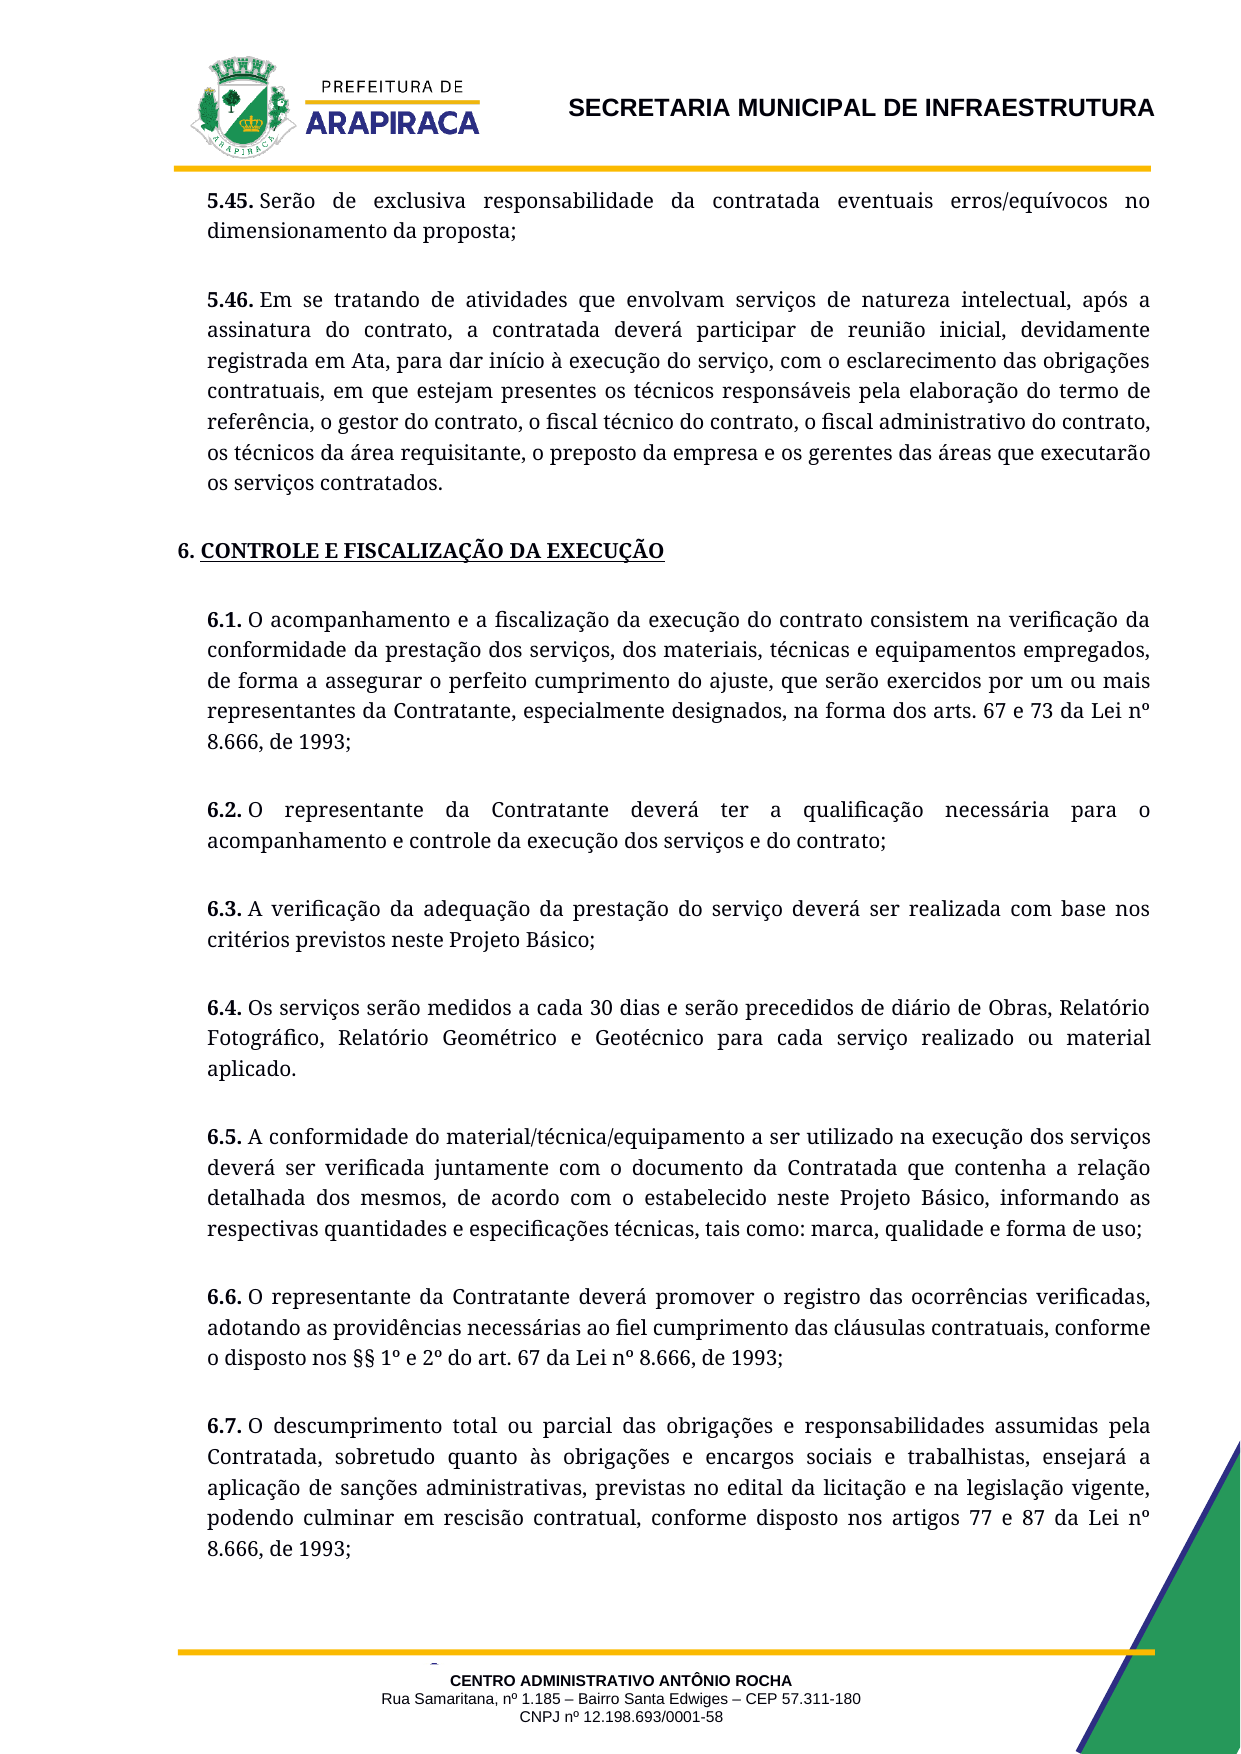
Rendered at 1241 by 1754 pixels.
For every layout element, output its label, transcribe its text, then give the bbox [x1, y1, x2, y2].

list O acompanhamento e a fiscalização da execução do contrato consistem na verificação da conformidade da prestação dos serviços, dos materiais, técnicas e equipamentos empregados, de forma a assegurar o perfeito cumprimento do ajuste, que serão exercidos por um ou mais representantes da Contratante, especialmente designados, na forma dos arts. 67 e 73 da Lei nº 8.666, de 1993; [207, 605, 1152, 756]
list CONTROLE E FISCALIZAÇÃO DA EXECUÇÃO [177, 537, 1152, 565]
picture [188, 54, 484, 162]
list O representante da Contratante deverá ter a qualificação necessária para o acompanhamento e controle da execução dos serviços e do contrato; [207, 795, 1152, 854]
list A verificação da adequação da prestação do serviço deverá ser realizada com base nos critérios previstos neste Projeto Básico; [207, 894, 1152, 953]
list O descumprimento total ou parcial das obrigações e responsabilidades assumidas pela Contratada, sobretudo quanto às obrigações e encargos sociais e trabalhistas, ensejará a aplicação de sanções administrativas, previstas no edital da licitação e na legislação vigente, podendo culminar em rescisão contratual, conforme disposto nos artigos 77 e 87 da Lei nº 8.666, de 1993; [207, 1412, 1152, 1562]
list Serão de exclusiva responsabilidade da contratada eventuais erros/equívocos no dimensionamento da proposta; [207, 186, 1152, 245]
list A conformidade do material/técnica/equipamento a ser utilizado na execução dos serviços deverá ser verificada juntamente com o documento da Contratada que contenha a relação detalhada dos mesmos, de acordo com o estabelecido neste Projeto Básico, informando as respectivas quantidades e especificações técnicas, tais como: marca, qualidade e forma de uso; [207, 1122, 1152, 1242]
list Em se tratando de atividades que envolvam serviços de natureza intelectual, após a assinatura do contrato, a contratada deverá participar de reunião inicial, devidamente registrada em Ata, para dar início à execução do serviço, com o esclarecimento das obrigações contratuais, em que estejam presentes os técnicos responsáveis pela elaboração do termo de referência, o gestor do contrato, o fiscal técnico do contrato, o fiscal administrativo do contrato, os técnicos da área requisitante, o preposto da empresa e os gerentes das áreas que executarão os serviços contratados. [207, 285, 1152, 497]
list O representante da Contratante deverá promover o registro das ocorrências verificadas, adotando as providências necessárias ao fiel cumprimento das cláusulas contratuais, conforme o disposto nos §§ 1º e 2º do art. 67 da Lei nº 8.666, de 1993; [207, 1282, 1152, 1372]
list Os serviços serão medidos a cada 30 dias e serão precedidos de diário de Obras, Relatório Fotográfico, Relatório Geométrico e Geotécnico para cada serviço realizado ou material aplicado. [207, 993, 1152, 1082]
